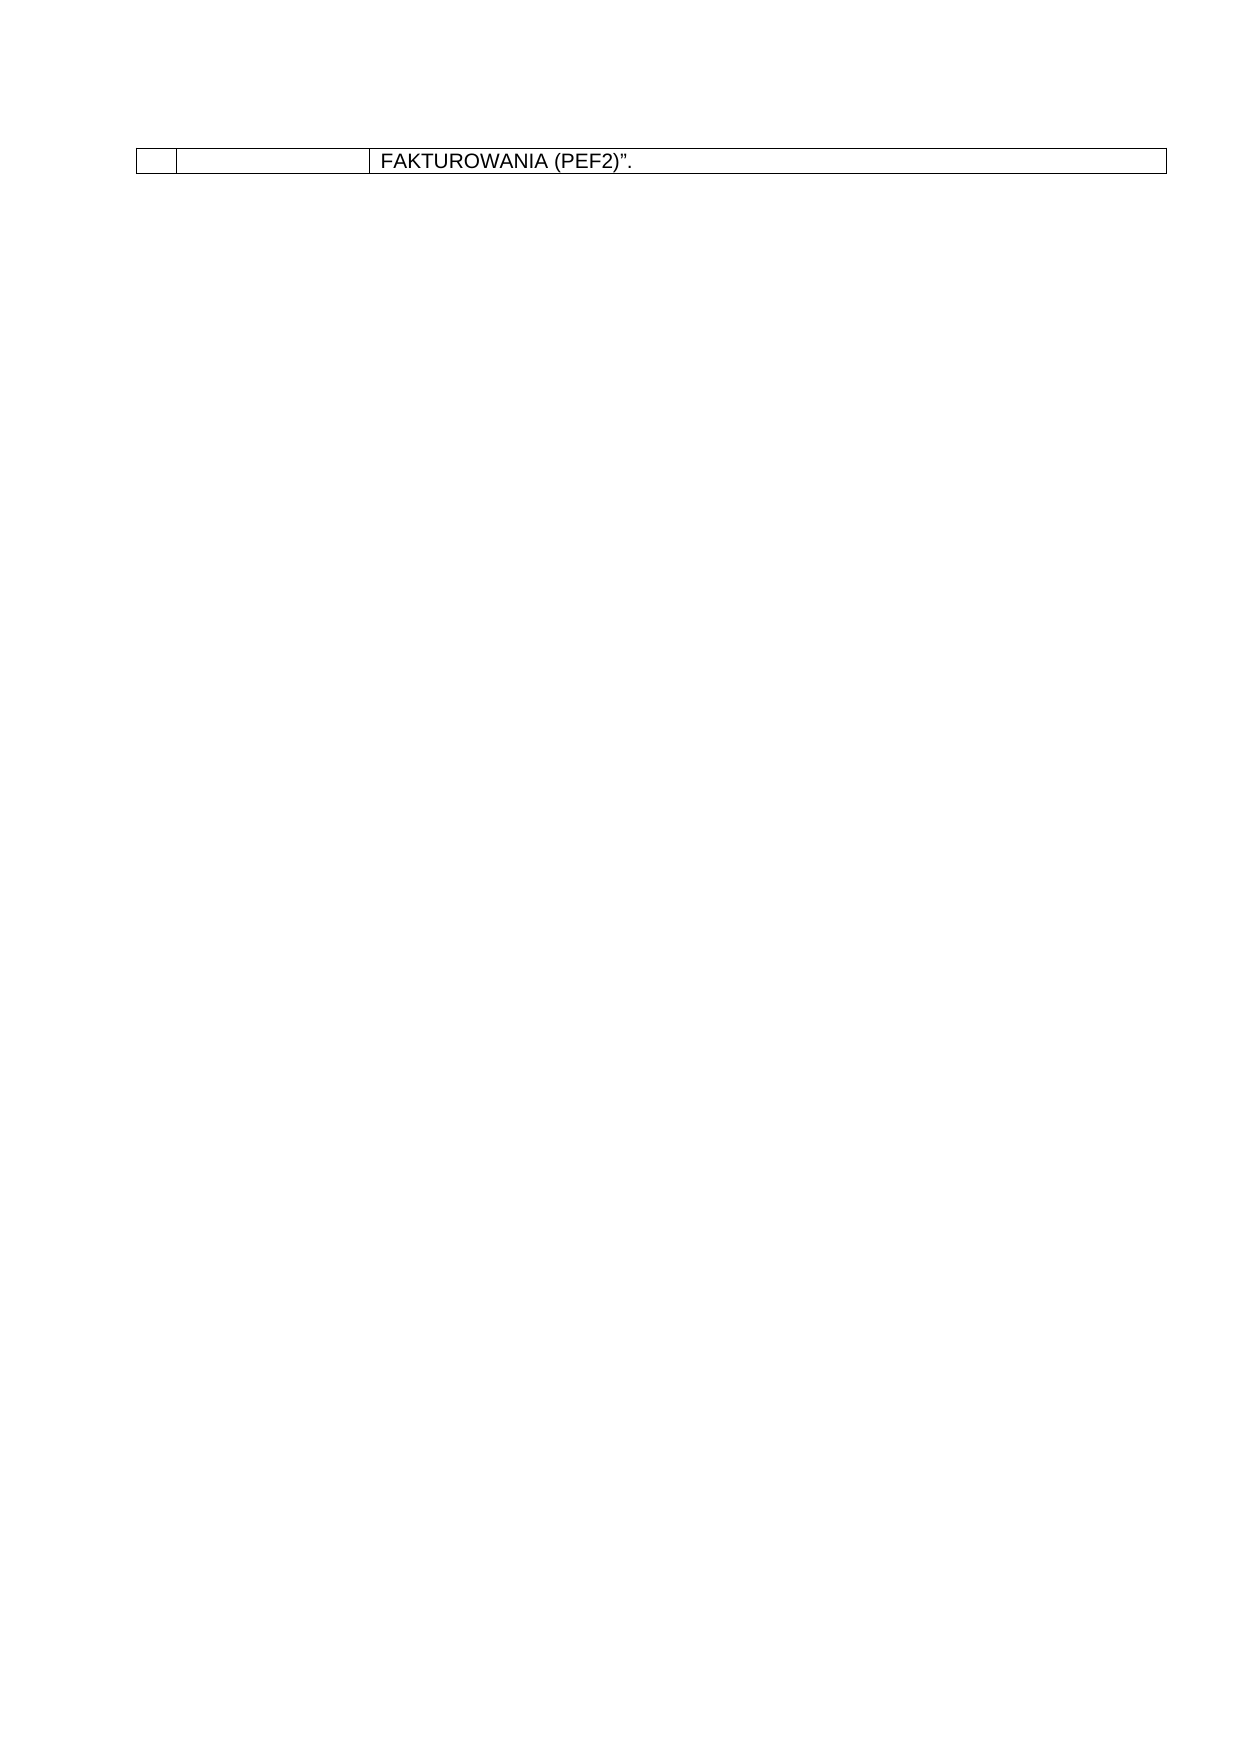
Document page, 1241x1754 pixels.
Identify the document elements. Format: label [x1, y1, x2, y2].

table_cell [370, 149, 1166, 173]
table_cell [137, 149, 176, 173]
table_cell [177, 149, 369, 173]
